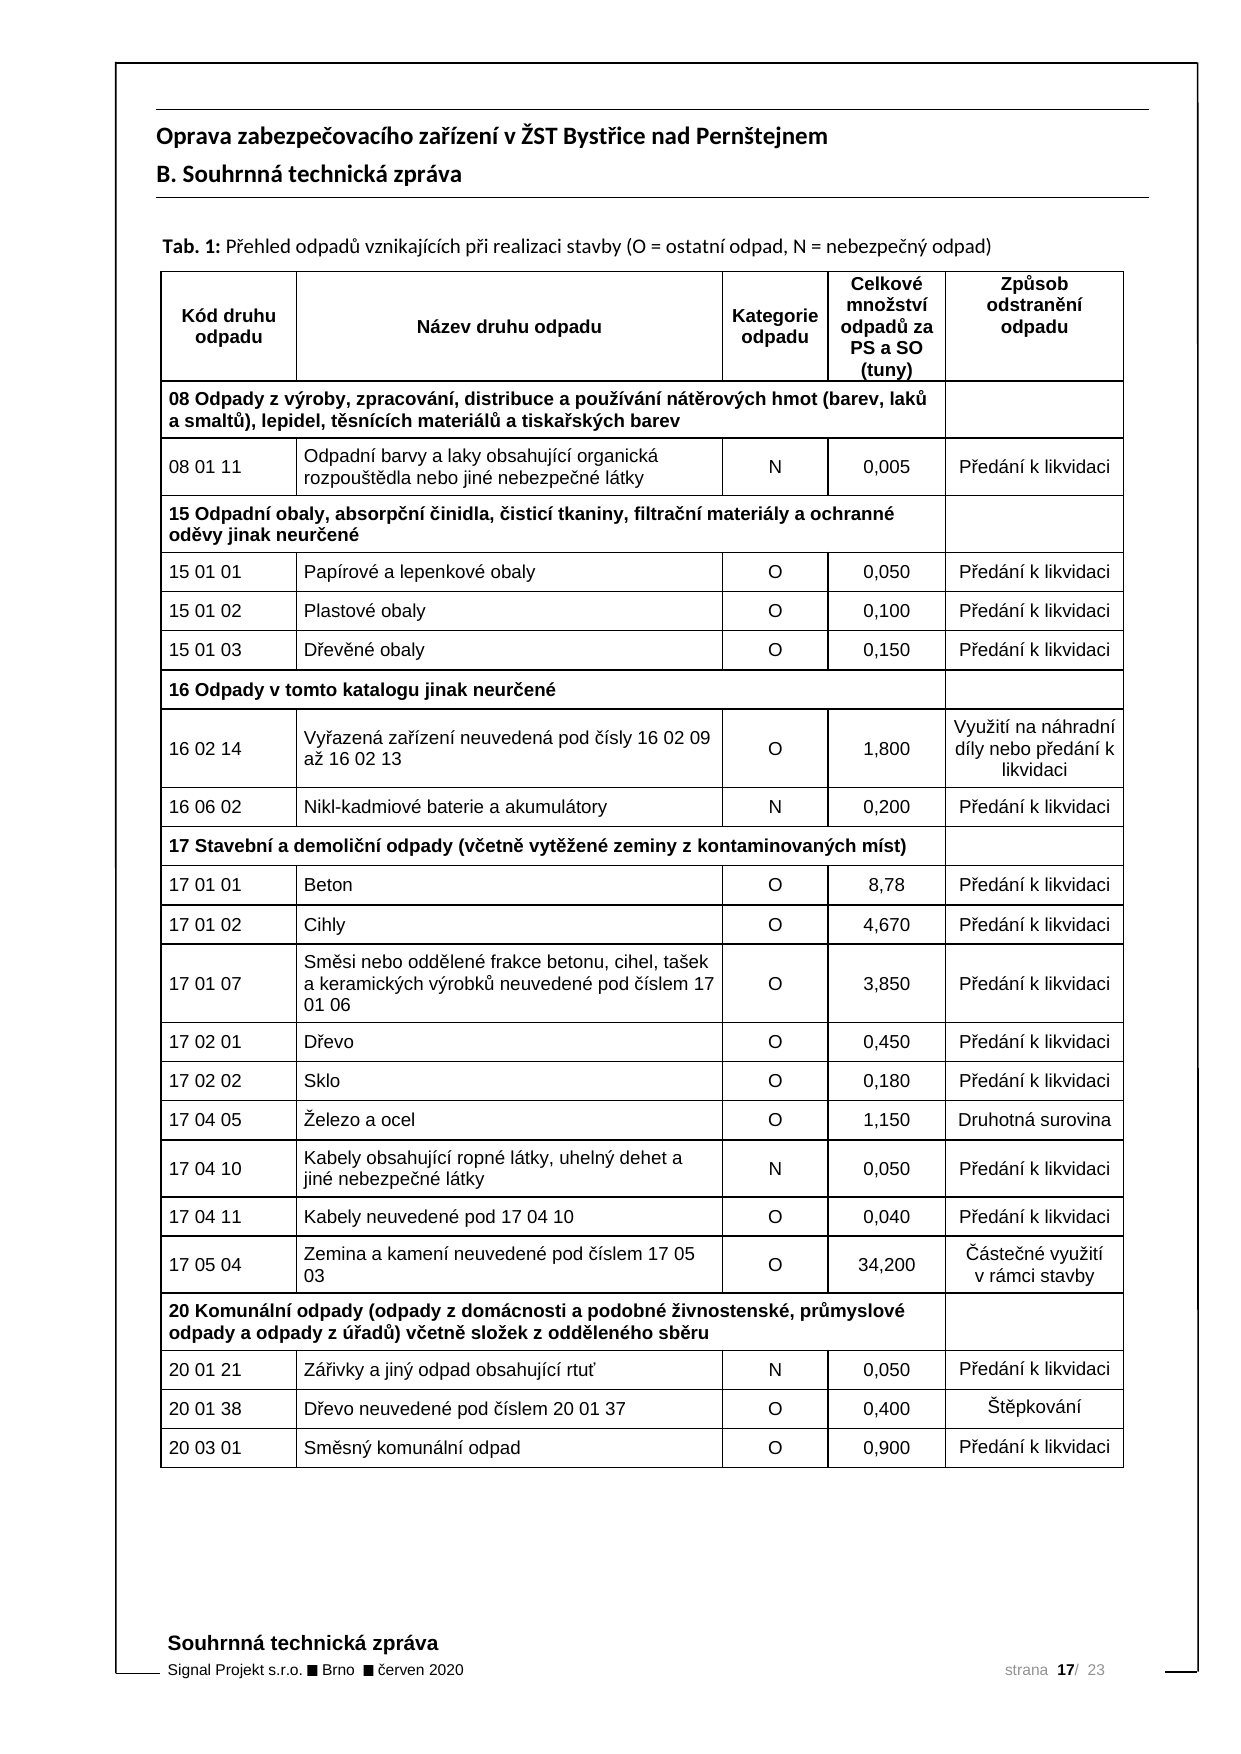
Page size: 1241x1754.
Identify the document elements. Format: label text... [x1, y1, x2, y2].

table_cell O [723, 1390, 827, 1428]
table_header Způsob odstranění odpadu [946, 272, 1123, 380]
table_cell 15 Odpadní obaly, absorpční činidla, čisticí tkaniny, filtrační materiály a ochranné oděvy jinak neurčené [162, 496, 945, 552]
table_cell [946, 827, 1123, 865]
table_cell Předání k likvidaci [946, 866, 1123, 904]
table_cell Dřevěné obaly [297, 631, 722, 669]
table_cell 15 01 01 [162, 553, 296, 591]
table_cell N [723, 1351, 827, 1388]
table_cell Využití na náhradní díly nebo předání k likvidaci [946, 710, 1123, 787]
table_cell [946, 671, 1123, 708]
table_cell 17 04 10 [162, 1141, 296, 1196]
table_cell 20 03 01 [162, 1429, 296, 1467]
table_cell Předání k likvidaci [946, 592, 1123, 630]
table_cell O [723, 866, 827, 904]
table_cell Směsi nebo oddělené frakce betonu, cihel, tašek a keramických výrobků neuvedené pod číslem 17 01 06 [297, 945, 722, 1022]
table_cell Předání k likvidaci [946, 906, 1123, 943]
table_cell 0,900 [829, 1429, 945, 1467]
table_cell O [723, 1429, 827, 1467]
table_cell Nikl-kadmiové baterie a akumulátory [297, 788, 722, 826]
table_cell 17 02 02 [162, 1062, 296, 1100]
table_cell N [723, 788, 827, 826]
table_cell 0,005 [829, 439, 945, 494]
table_cell 20 01 21 [162, 1351, 296, 1388]
table_header Název druhu odpadu [297, 272, 722, 380]
table_cell O [723, 710, 827, 787]
table_cell 15 01 03 [162, 631, 296, 669]
table_cell 0,050 [829, 553, 945, 591]
table_cell Předání k likvidaci [946, 1198, 1123, 1235]
table_cell O [723, 906, 827, 943]
table_cell 0,050 [829, 1141, 945, 1196]
table_cell Sklo [297, 1062, 722, 1100]
table_cell 3,850 [829, 945, 945, 1022]
table_cell O [723, 553, 827, 591]
picture [363, 1665, 374, 1676]
table_cell 4,670 [829, 906, 945, 943]
table_cell O [723, 631, 827, 669]
text Tab. 1: Přehled odpadů vznikajících při realizaci stavby (O = ostatní odpad, N = nebezpečný odpad) [162, 233, 1152, 258]
table_cell Kabely neuvedené pod 17 04 10 [297, 1198, 722, 1235]
table_cell Předání k likvidaci [946, 1062, 1123, 1100]
table_cell Štěpkování [946, 1390, 1123, 1428]
table_cell Zářivky a jiný odpad obsahující rtuť [297, 1351, 722, 1388]
table_header Kategorie odpadu [723, 272, 827, 380]
table_cell 8,78 [829, 866, 945, 904]
table_cell Odpadní barvy a laky obsahující organická rozpouštědla nebo jiné nebezpečné látky [297, 439, 722, 494]
table_cell 0,400 [829, 1390, 945, 1428]
table_cell Předání k likvidaci [946, 553, 1123, 591]
table_header Celkové množství odpadů za PS a SO (tuny) [829, 272, 945, 380]
table_cell 20 01 38 [162, 1390, 296, 1428]
table_cell 17 Stavební a demoliční odpady (včetně vytěžené zeminy z kontaminovaných míst) [162, 827, 945, 865]
table_cell Předání k likvidaci [946, 631, 1123, 669]
table_cell 0,200 [829, 788, 945, 826]
table_cell Částečné využití v rámci stavby [946, 1237, 1123, 1292]
table_cell Železo a ocel [297, 1101, 722, 1139]
table_cell O [723, 1062, 827, 1100]
table_cell [946, 496, 1123, 552]
table_cell Předání k likvidaci [946, 788, 1123, 826]
table_cell O [723, 592, 827, 630]
table_cell 34,200 [829, 1237, 945, 1292]
table_cell 0,450 [829, 1023, 945, 1061]
table_cell O [723, 1198, 827, 1235]
table_cell 17 01 07 [162, 945, 296, 1022]
table_cell 17 01 02 [162, 906, 296, 943]
table_cell Plastové obaly [297, 592, 722, 630]
table_cell [946, 1294, 1123, 1349]
table_cell Zemina a kamení neuvedené pod číslem 17 05 03 [297, 1237, 722, 1292]
table_cell 17 02 01 [162, 1023, 296, 1061]
table_cell Předání k likvidaci [946, 1023, 1123, 1061]
table_cell 08 Odpady z výroby, zpracování, distribuce a používání nátěrových hmot (barev, laků a smaltů), lepidel, těsnících materiálů a tiskařských barev [162, 382, 945, 437]
table_cell [946, 382, 1123, 437]
table_cell 0,040 [829, 1198, 945, 1235]
table_cell N [723, 1141, 827, 1196]
table_cell 1,150 [829, 1101, 945, 1139]
table_cell Cihly [297, 906, 722, 943]
picture [307, 1665, 318, 1676]
table_cell 0,050 [829, 1351, 945, 1388]
table_cell Předání k likvidaci [946, 1429, 1123, 1467]
table_cell Směsný komunální odpad [297, 1429, 722, 1467]
table_cell Předání k likvidaci [946, 945, 1123, 1022]
table_cell 1,800 [829, 710, 945, 787]
table_cell 08 01 11 [162, 439, 296, 494]
table_cell O [723, 945, 827, 1022]
table_cell Dřevo neuvedené pod číslem 20 01 37 [297, 1390, 722, 1428]
table_cell Předání k likvidaci [946, 439, 1123, 494]
table_cell Vyřazená zařízení neuvedená pod čísly 16 02 09 až 16 02 13 [297, 710, 722, 787]
table_header Kód druhu odpadu [162, 272, 296, 380]
table_cell 16 06 02 [162, 788, 296, 826]
table_cell 15 01 02 [162, 592, 296, 630]
table_cell Předání k likvidaci [946, 1141, 1123, 1196]
table_cell 20 Komunální odpady (odpady z domácnosti a podobné živnostenské, průmyslové odpady a odpady z úřadů) včetně složek z odděleného sběru [162, 1294, 945, 1349]
table_cell O [723, 1101, 827, 1139]
table_cell 0,180 [829, 1062, 945, 1100]
table_cell Předání k likvidaci [946, 1351, 1123, 1388]
table_cell 17 05 04 [162, 1237, 296, 1292]
table_cell O [723, 1237, 827, 1292]
table_cell 17 01 01 [162, 866, 296, 904]
table_cell Beton [297, 866, 722, 904]
table_cell 0,100 [829, 592, 945, 630]
table_cell Kabely obsahující ropné látky, uhelný dehet a jiné nebezpečné látky [297, 1141, 722, 1196]
table_cell 17 04 11 [162, 1198, 296, 1235]
table_cell Druhotná surovina [946, 1101, 1123, 1139]
table_cell N [723, 439, 827, 494]
table_cell O [723, 1023, 827, 1061]
table_cell 16 Odpady v tomto katalogu jinak neurčené [162, 671, 945, 708]
table_cell Papírové a lepenkové obaly [297, 553, 722, 591]
table_cell Dřevo [297, 1023, 722, 1061]
table_cell 17 04 05 [162, 1101, 296, 1139]
table_cell 0,150 [829, 631, 945, 669]
table_cell 16 02 14 [162, 710, 296, 787]
